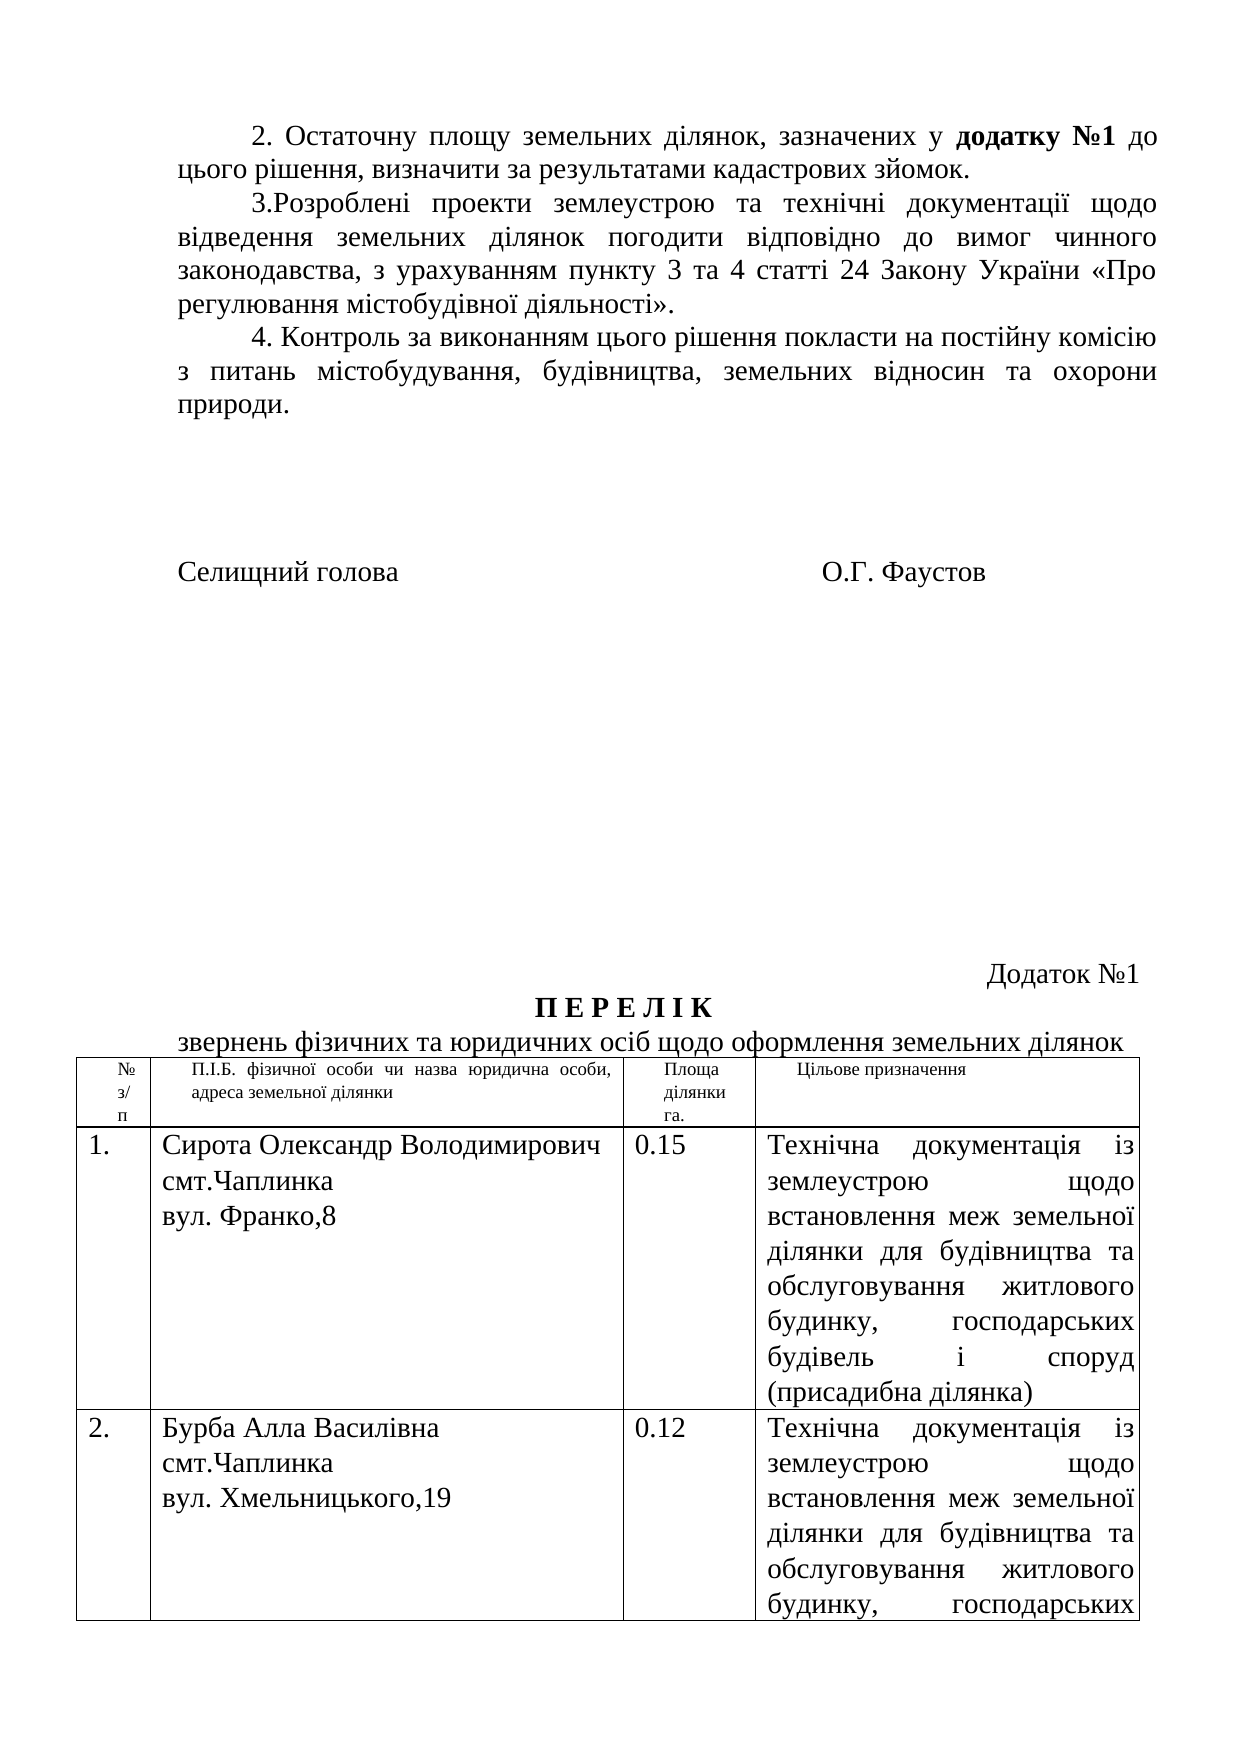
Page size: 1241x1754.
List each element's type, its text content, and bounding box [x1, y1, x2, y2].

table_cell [756, 1410, 1139, 1619]
table_cell 0.15 [624, 1128, 755, 1409]
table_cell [151, 1410, 623, 1619]
table_header Цільове призначення [756, 1058, 1139, 1126]
table_header № з/п [77, 1058, 150, 1126]
text Селищний голова О.Г. Фаустов [177, 554, 1158, 588]
table_cell 2. [77, 1410, 150, 1619]
text Додаток №1 [177, 957, 1158, 990]
table_header Площа ділянки га. [624, 1058, 755, 1126]
text звернень фізичних та юридичних осіб щодо оформлення земельних ділянок [177, 1024, 1158, 1057]
text 4. Контроль за виконанням цього рішення покласти на постійну комісію з питань містобудування, будівництва, земельних відносин та охорони природи. [177, 319, 1158, 420]
table_header П.І.Б. фізичної особи чи назва юридична особи, адреса земельної ділянки [151, 1058, 623, 1126]
table_cell 1. [77, 1128, 150, 1409]
table_cell 0.12 [624, 1410, 755, 1619]
text 2. Остаточну площу земельних ділянок, зазначених у додатку №1 до цього рішення, визначити за результатами кадастрових зйомок. [177, 118, 1158, 185]
table_cell Сирота Олександр Володимирович смт.Чаплинка вул. Франко,8 [151, 1128, 623, 1409]
text 3.Розроблені проекти землеустрою та технічні документації щодо відведення земельних ділянок погодити відповідно до вимог чинного законодавства, з урахуванням пункту 3 та 4 статті 24 Закону України «Про регулювання містобудівної діяльності». [177, 185, 1158, 319]
text П Е Р Е Л І К [177, 990, 1158, 1024]
